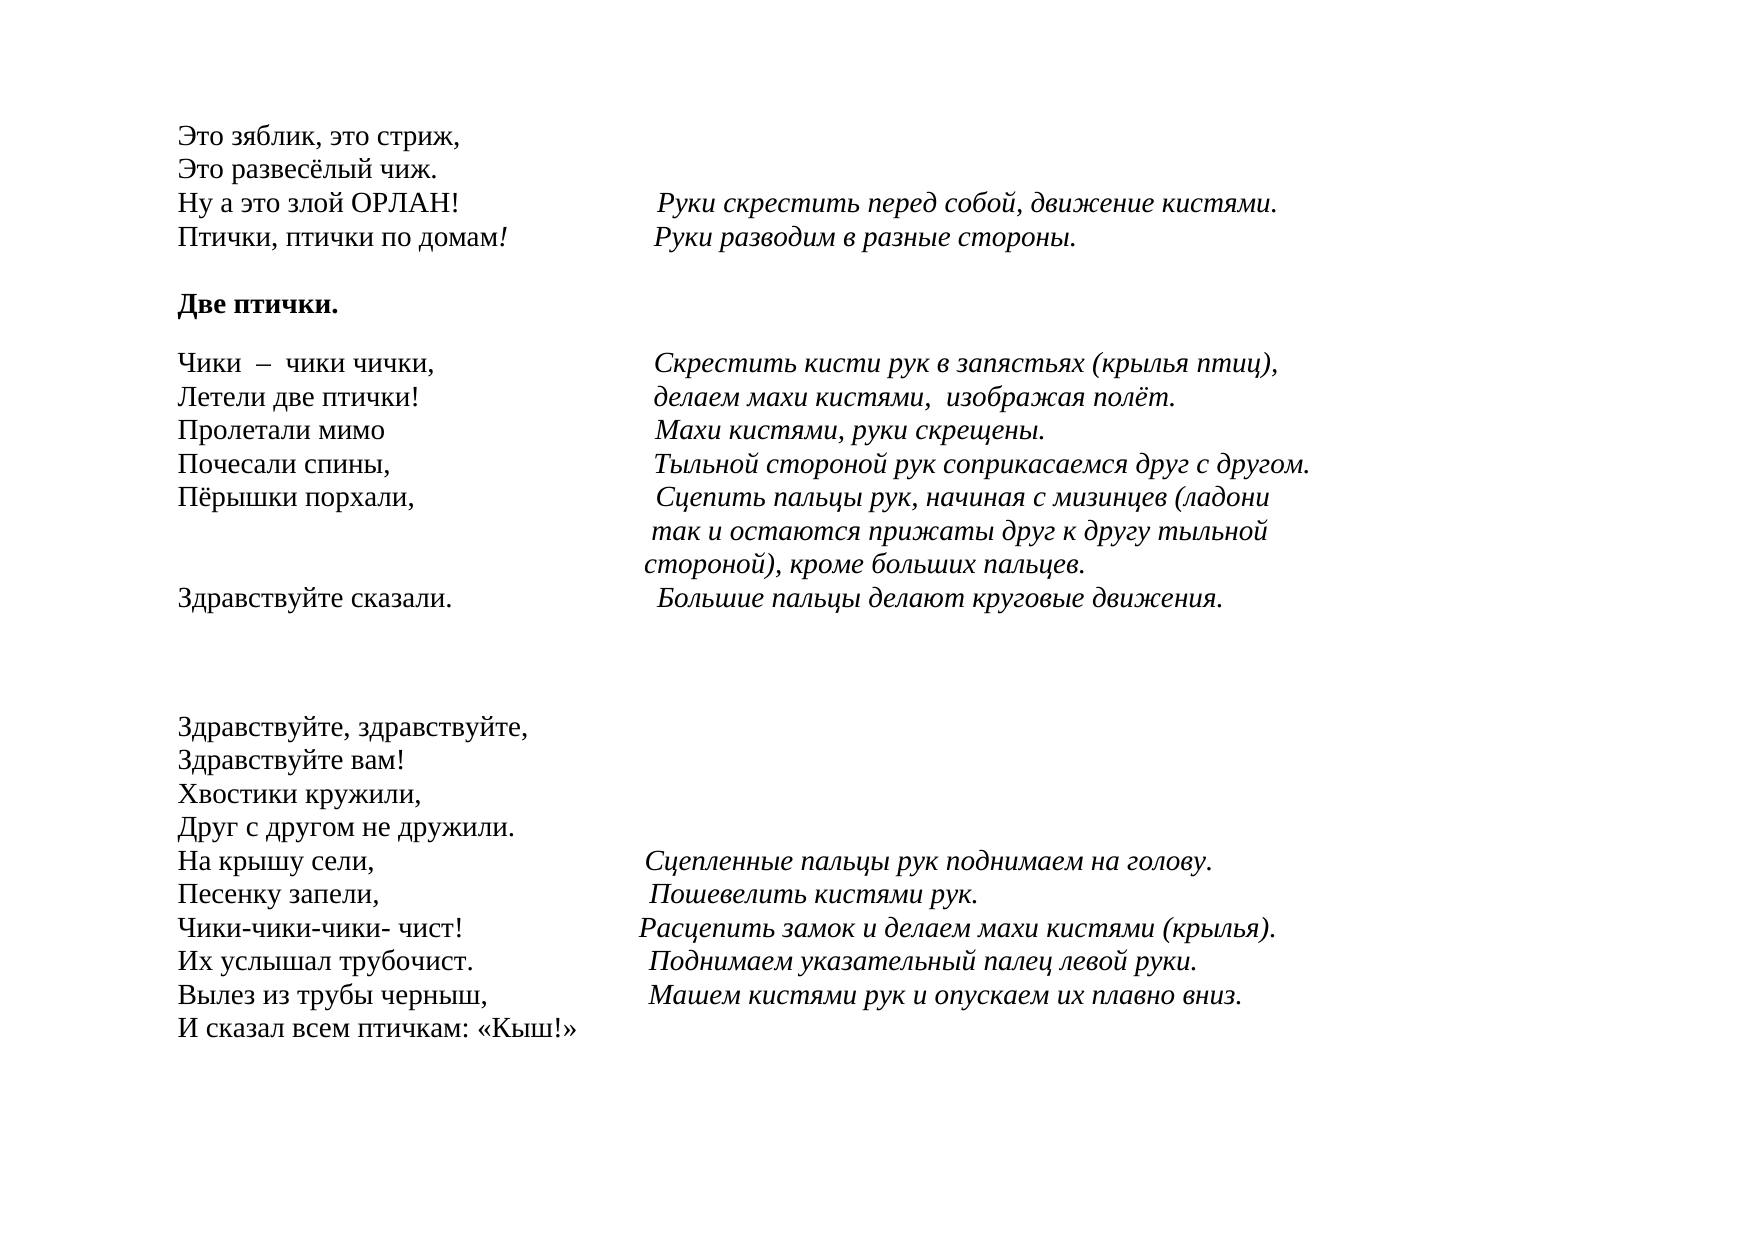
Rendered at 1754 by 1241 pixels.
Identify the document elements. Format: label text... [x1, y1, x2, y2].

text На крышу сели, Сцепленные пальцы рук поднимаем на голову. [177, 843, 1665, 876]
text Чики – чики чички, Скрестить кисти рук в запястьях (крылья птиц), [177, 345, 1665, 379]
text Пролетали мимо Махи кистями, руки скрещены. [177, 412, 1665, 446]
text Две птички. [177, 286, 1665, 319]
text Ну а это злой ОРЛАН! Руки скрестить перед собой, движение кистями. [177, 185, 1665, 219]
text Чики-чики-чики- чист! Расцепить замок и делаем махи кистями (крылья). [177, 910, 1665, 943]
text Птички, птички по домам! Руки разводим в разные стороны. [177, 219, 1665, 252]
text Это зяблик, это стриж, [177, 118, 1665, 152]
text Песенку запели, Пошевелить кистями рук. [177, 876, 1665, 910]
text Вылез из трубы черныш, Машем кистями рук и опускаем их плавно вниз. [177, 977, 1665, 1011]
text Здравствуйте, здравствуйте, [177, 709, 1665, 742]
text так и остаются прижаты друг к другу тыльной [177, 513, 1665, 546]
text Это развесёлый чиж. [177, 152, 1665, 185]
text Почесали спины, Тыльной стороной рук соприкасаемся друг с другом. [177, 446, 1665, 479]
text Их услышал трубочист. Поднимаем указательный палец левой руки. [177, 943, 1665, 977]
text Друг с другом не дружили. [177, 809, 1665, 843]
text Летели две птички! делаем махи кистями, изображая полёт. [177, 379, 1665, 412]
text Здравствуйте сказали. Большие пальцы делают круговые движения. [177, 580, 1665, 613]
text Хвостики кружили, [177, 776, 1665, 809]
text Пёрышки порхали, Сцепить пальцы рук, начиная с мизинцев (ладони [177, 479, 1665, 513]
text Здравствуйте вам! [177, 742, 1665, 776]
text стороной), кроме больших пальцев. [177, 546, 1665, 580]
text И сказал всем птичкам: «Кыш!» [177, 1011, 1665, 1044]
